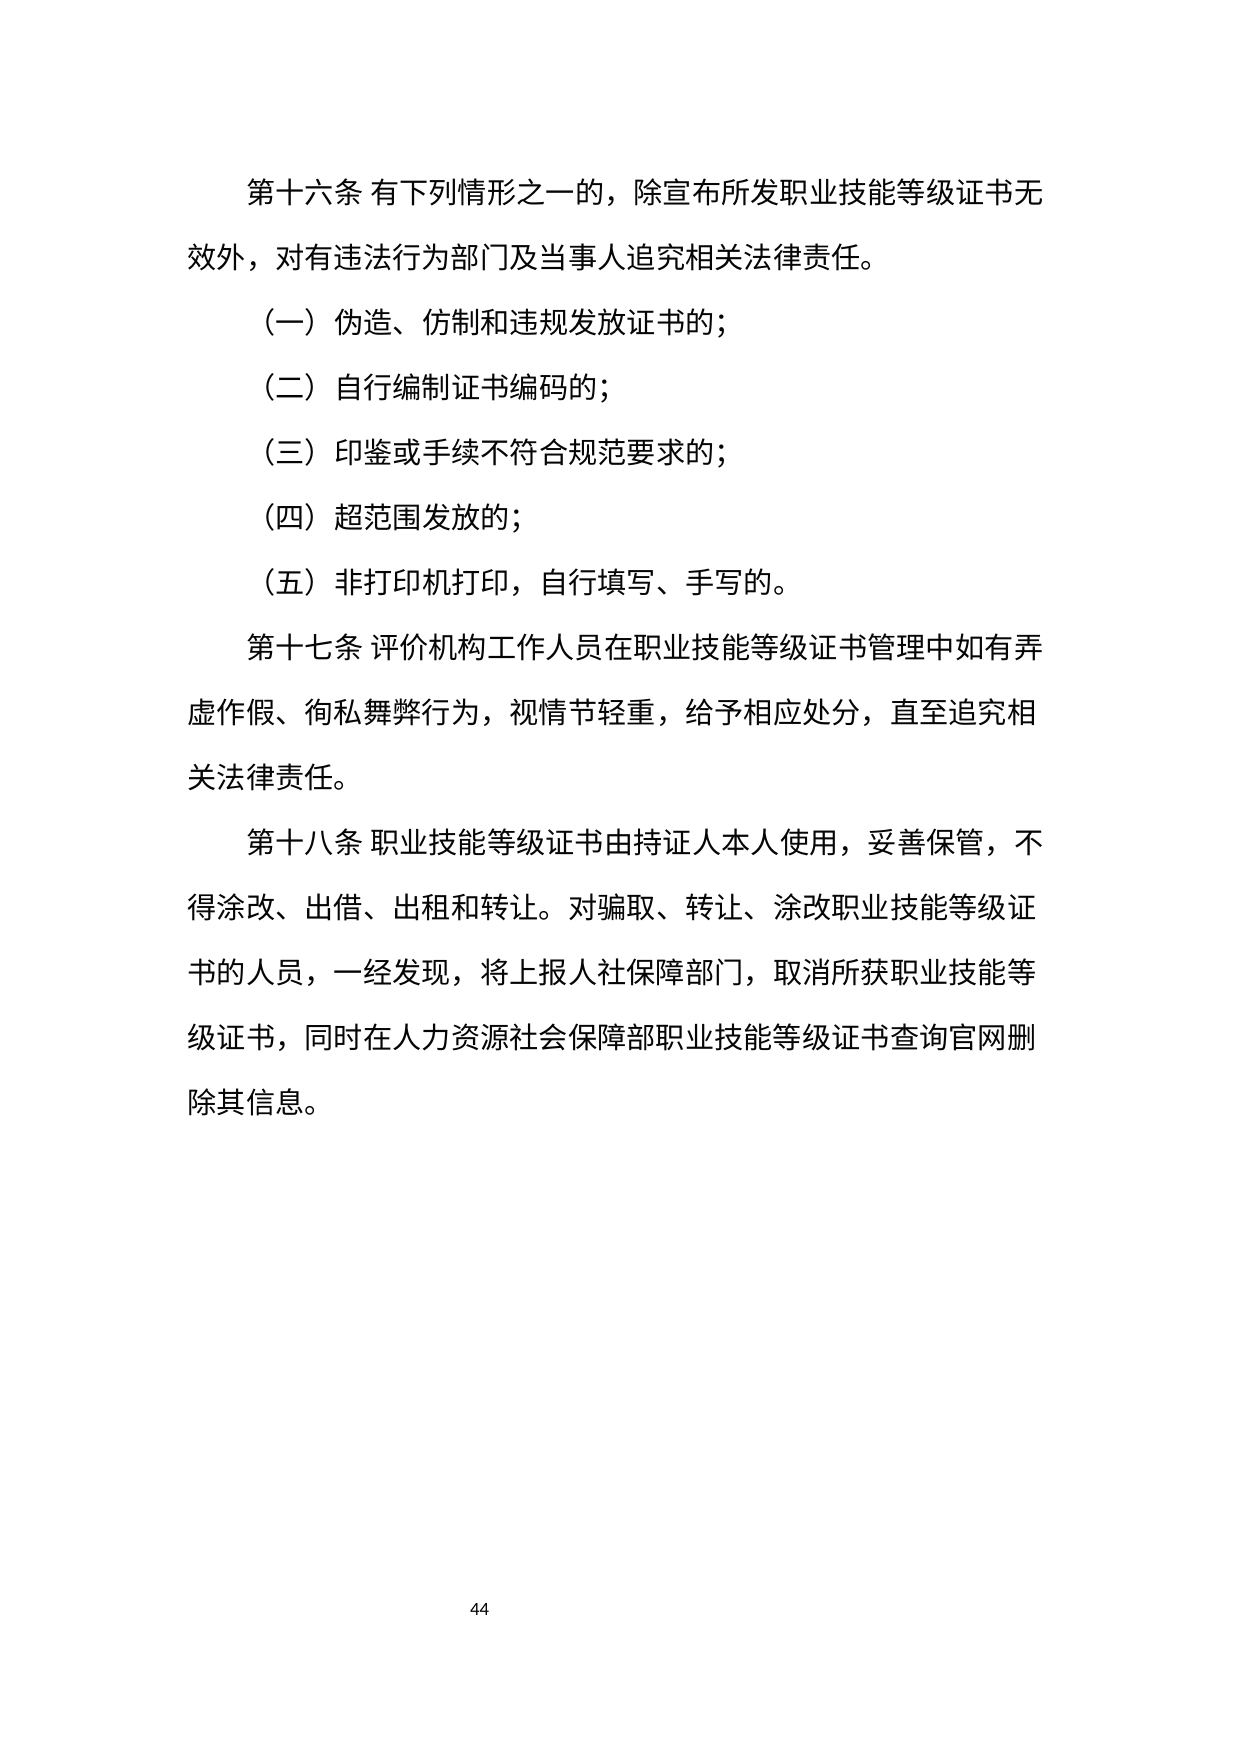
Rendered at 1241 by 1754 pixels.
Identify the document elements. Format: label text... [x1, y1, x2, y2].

text 第十八条 职业技能等级证书由持证人本人使用，妥善保管，不得涂改、出借、出租和转让。对骗取、转让、涂改职业技能等级证书的人员，一经发现，将上报人社保障部门，取消所获职业技能等级证书，同时在人力资源社会保障部职业技能等级证书查询官网删除其信息。 [187, 808, 1053, 1133]
text （五）非打印机打印，自行填写、手写的。 [187, 548, 1053, 613]
text 第十七条 评价机构工作人员在职业技能等级证书管理中如有弄虚作假、徇私舞弊行为，视情节轻重，给予相应处分，直至追究相关法律责任。 [187, 613, 1053, 808]
text （二）自行编制证书编码的； [187, 353, 1053, 418]
text （三）印鉴或手续不符合规范要求的； [187, 418, 1053, 483]
text （四）超范围发放的； [187, 483, 1053, 548]
text （一）伪造、仿制和违规发放证书的； [187, 288, 1053, 353]
text 第十六条 有下列情形之一的，除宣布所发职业技能等级证书无效外，对有违法行为部门及当事人追究相关法律责任。 [187, 158, 1053, 288]
